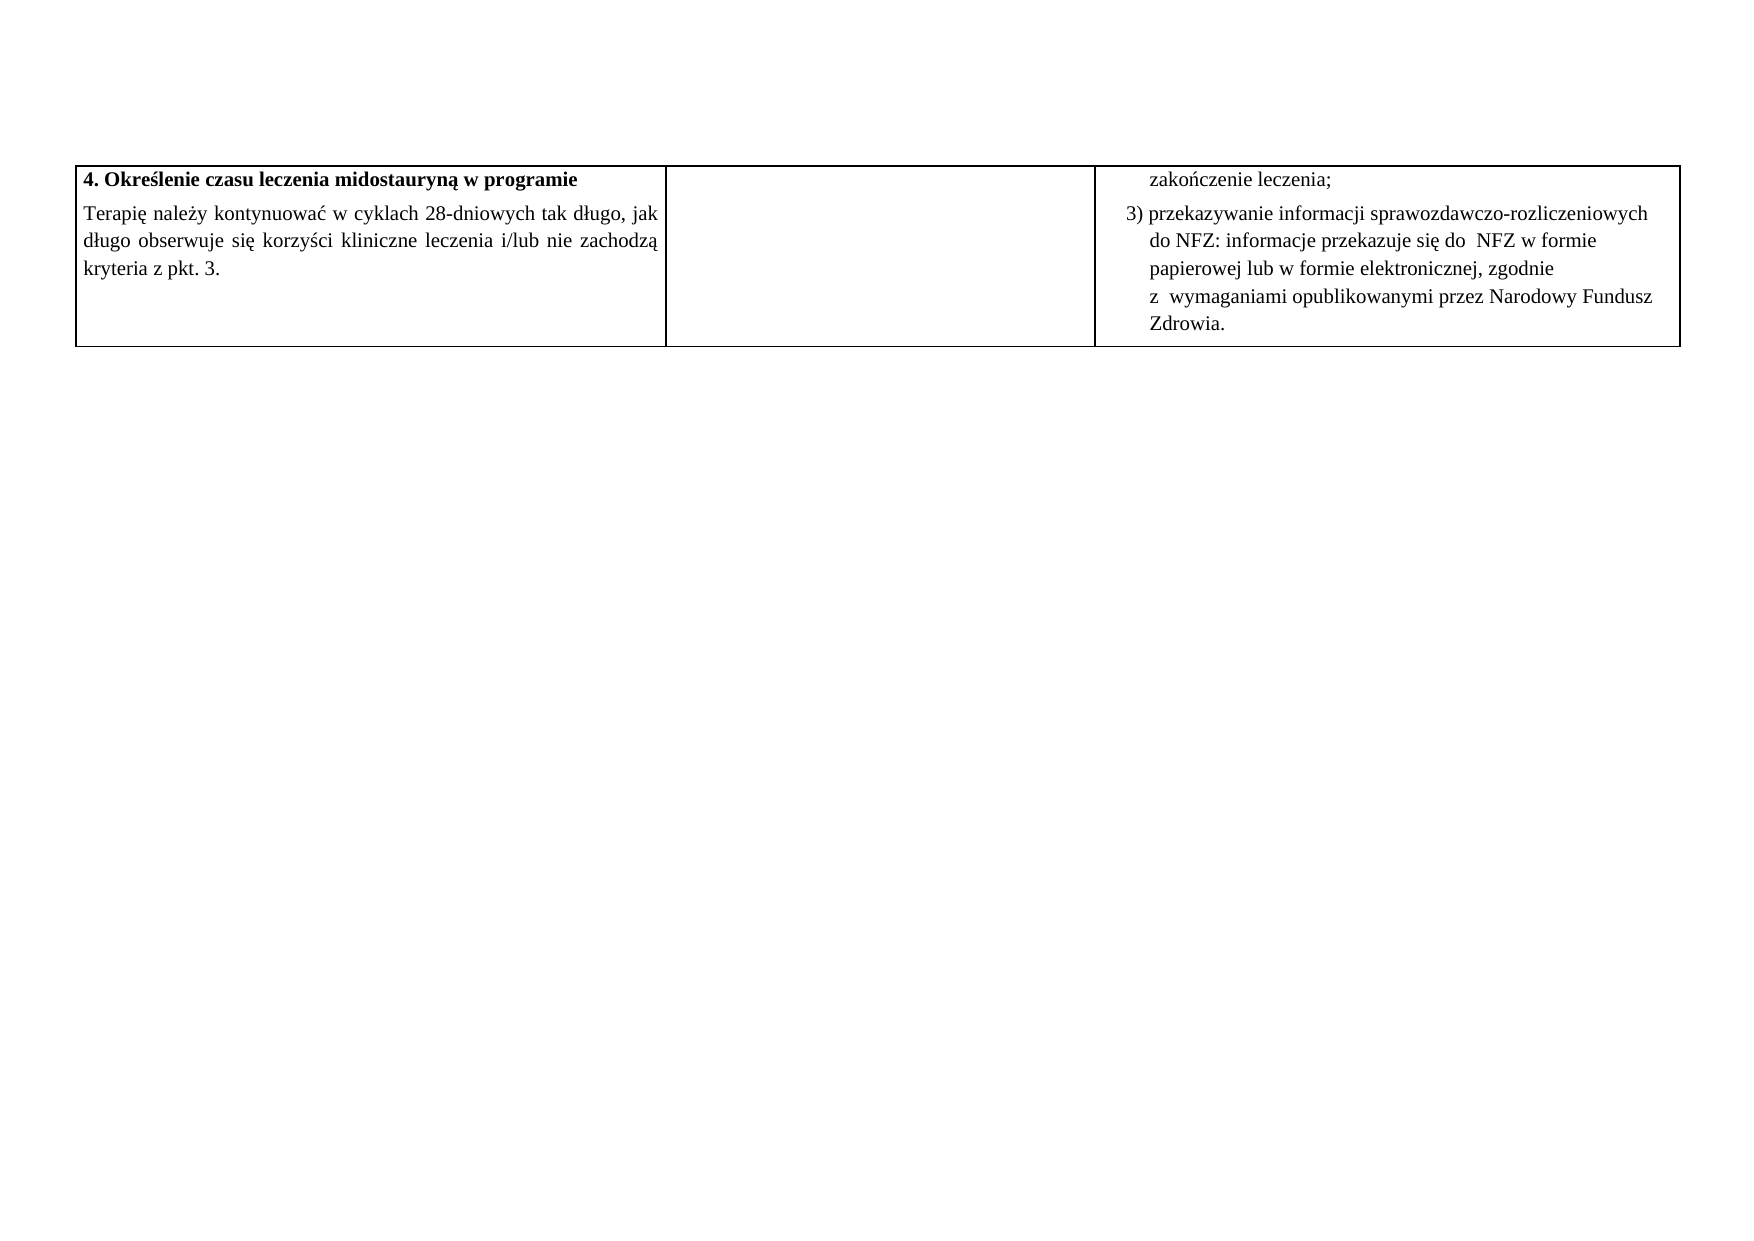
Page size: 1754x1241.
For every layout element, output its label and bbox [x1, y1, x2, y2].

table_cell [667, 167, 1094, 346]
table_cell [77, 167, 665, 346]
table_cell [1096, 167, 1679, 346]
